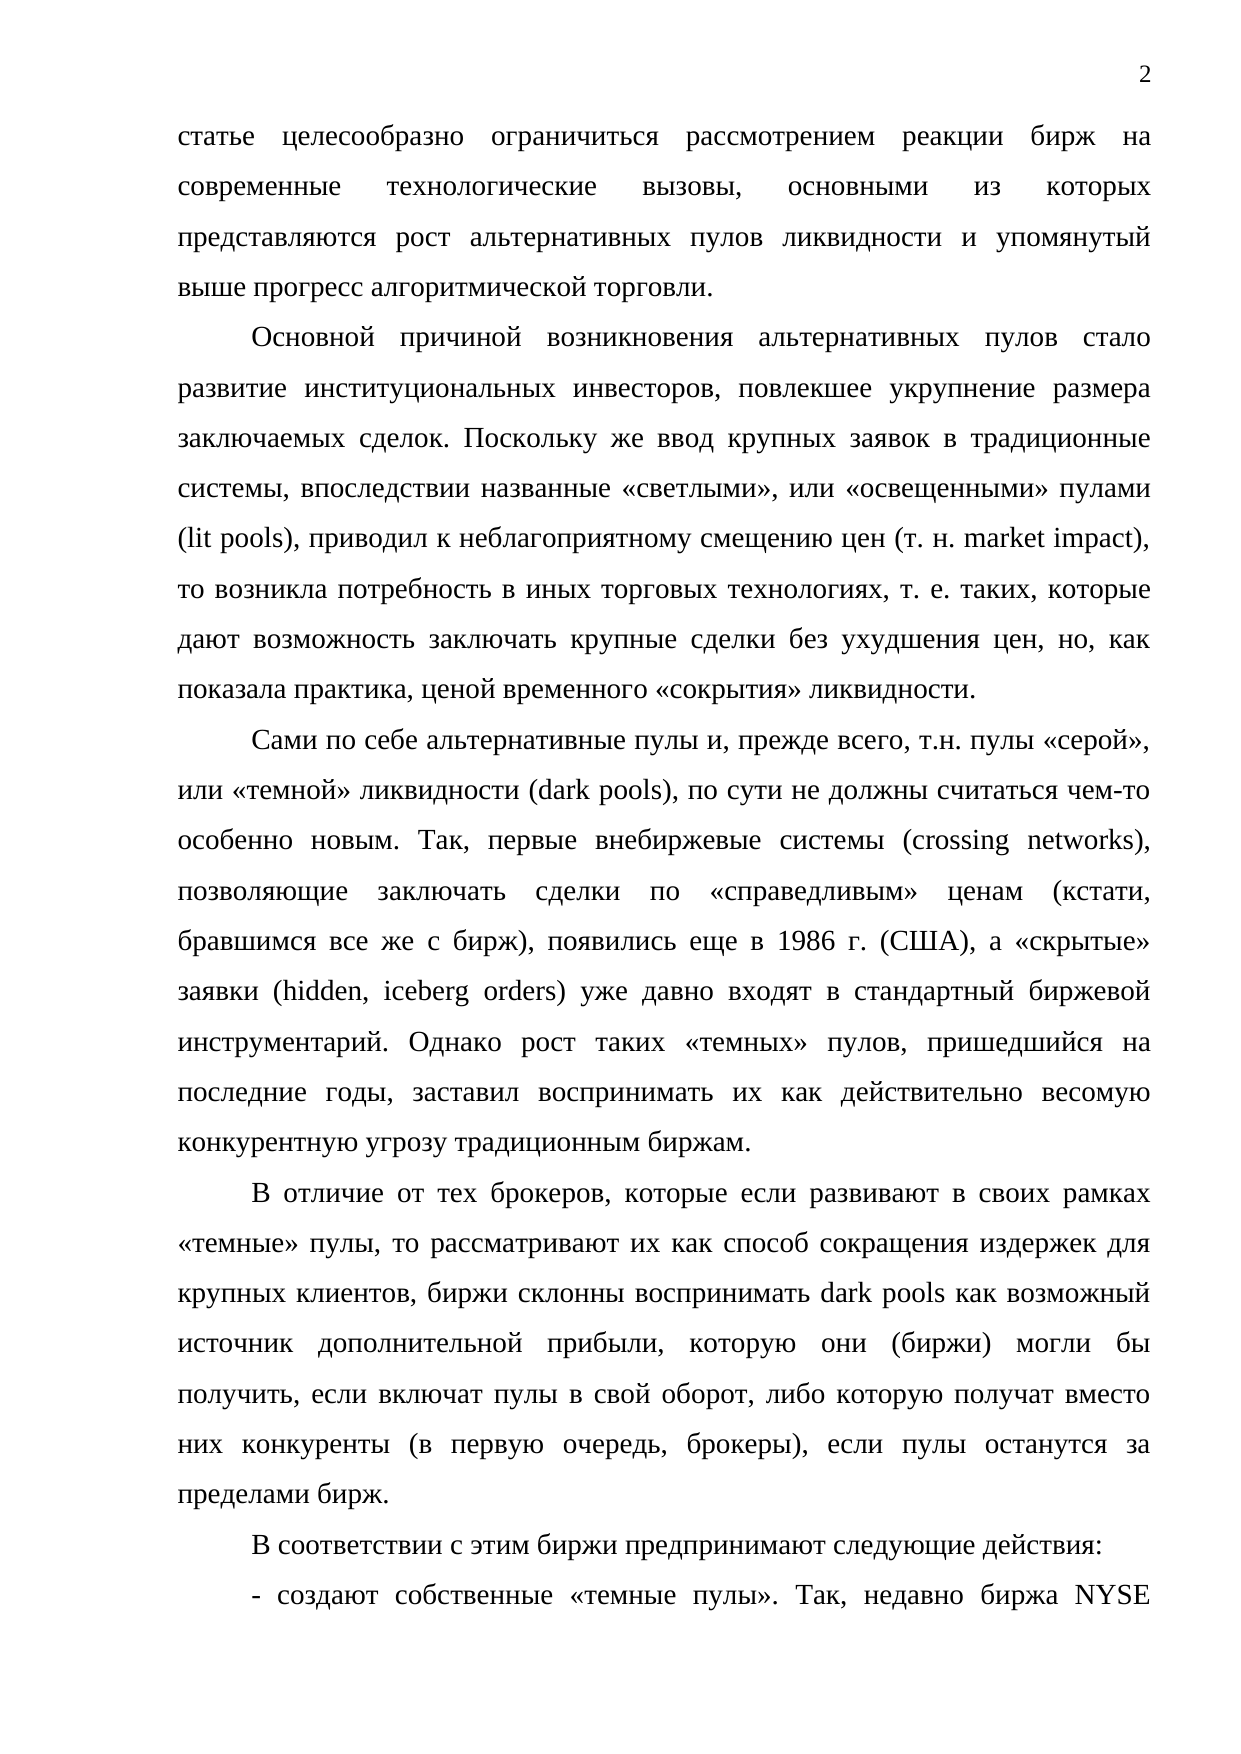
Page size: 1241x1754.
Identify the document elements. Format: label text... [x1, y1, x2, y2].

text В соответствии с этим биржи предпринимают следующие действия: [177, 1527, 1152, 1560]
text Сами по себе альтернативные пулы и, прежде всего, т.н. пулы «серой», или «темной» ликвидности (dark pools), по сути не должны считаться чем-то особенно новым. Так, первые внебиржевые системы (crossing networks), позволяющие заключать сделки по «справедливым» ценам (кстати, бравшимся все же с бирж), появились еще в 1986 г. (США), а «скрытые» заявки (hidden, iceberg orders) уже давно входят в стандартный биржевой инструментарий. Однако рост таких «темных» пулов, пришедшийся на последние годы, заставил воспринимать их как действительно весомую конкурентную угрозу традиционным биржам. [177, 722, 1152, 1158]
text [177, 118, 1152, 303]
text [177, 1577, 1152, 1611]
text Основной причиной возникновения альтернативных пулов стало развитие институциональных инвесторов, повлекшее укрупнение размера заключаемых сделок. Поскольку же ввод крупных заявок в традиционные системы, впоследствии названные «светлыми», или «освещенными» пулами (lit pools), приводил к неблагоприятному смещению цен (т. н. market impact), то возникла потребность в иных торговых технологиях, т. е. таких, которые дают возможность заключать крупные сделки без ухудшения цен, но, как показала практика, ценой временного «сокрытия» ликвидности. [177, 319, 1152, 705]
text В отличие от тех брокеров, которые если развивают в своих рамках «темные» пулы, то рассматривают их как способ сокращения издержек для крупных клиентов, биржи склонны воспринимать dark pools как возможный источник дополнительной прибыли, которую они (биржи) могли бы получить, если включат пулы в свой оборот, либо которую получат вместо них конкуренты (в первую очередь, брокеры), если пулы останутся за пределами бирж. [177, 1175, 1152, 1510]
